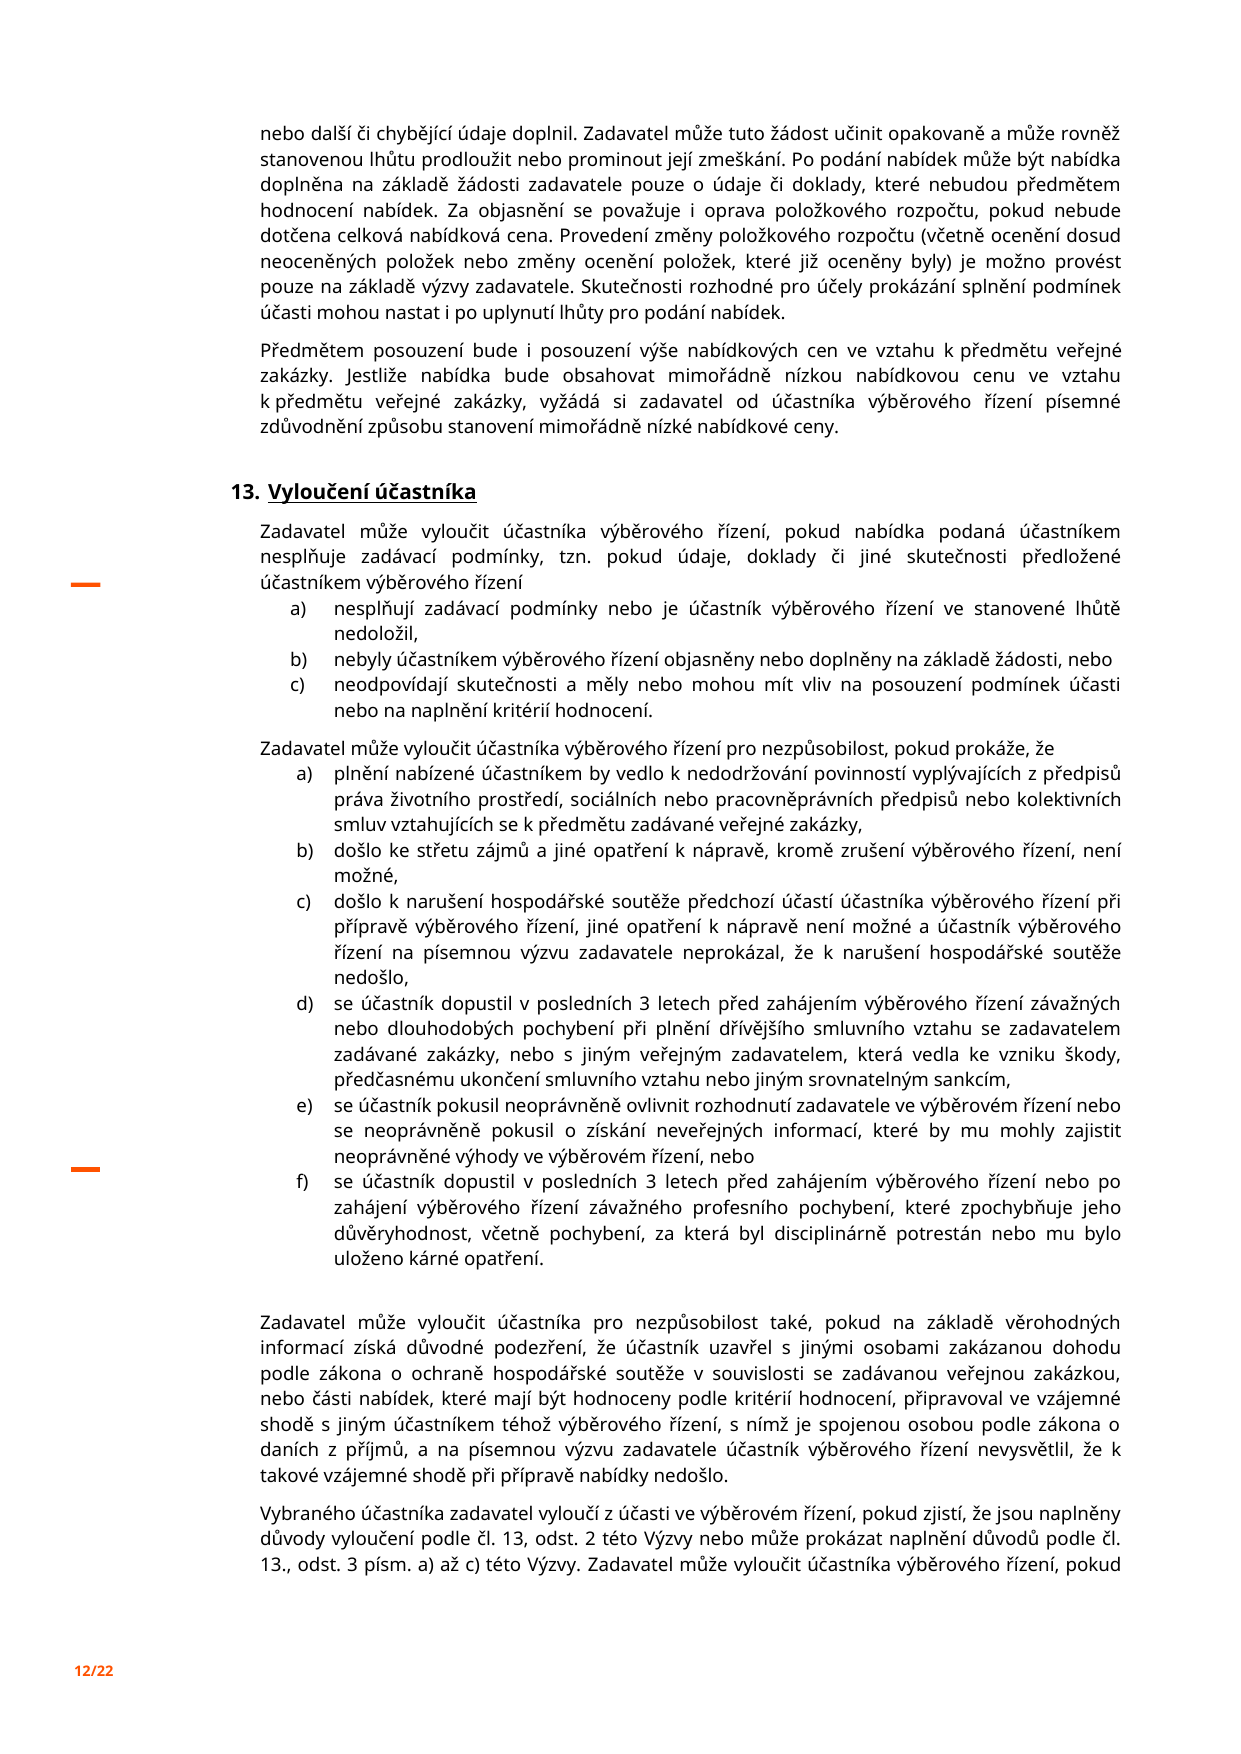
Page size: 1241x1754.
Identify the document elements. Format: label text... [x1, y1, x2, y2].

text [260, 121, 1122, 325]
list nebyly účastníkem výběrového řízení objasněny nebo doplněny na základě žádosti, nebo [290, 646, 1122, 671]
list se účastník dopustil v posledních 3 letech před zahájením výběrového řízení nebo po zahájení výběrového řízení závažného profesního pochybení, které zpochybňuje jeho důvěryhodnost, včetně pochybení, za která byl disciplinárně potrestán nebo mu bylo uloženo kárné opatření. [296, 1169, 1122, 1271]
list došlo ke střetu zájmů a jiné opatření k nápravě, kromě zrušení výběrového řízení, není možné, [296, 837, 1122, 888]
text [260, 1500, 1122, 1577]
text Zadavatel může vyloučit účastníka výběrového řízení, pokud nabídka podaná účastníkem nesplňuje zadávací podmínky, tzn. pokud údaje, doklady či jiné skutečnosti předložené účastníkem výběrového řízení [260, 518, 1122, 595]
list neodpovídají skutečnosti a měly nebo mohou mít vliv na posouzení podmínek účasti nebo na naplnění kritérií hodnocení. [290, 671, 1122, 722]
list nesplňují zadávací podmínky nebo je účastník výběrového řízení ve stanovené lhůtě nedoložil, [290, 595, 1122, 646]
list se účastník dopustil v posledních 3 letech před zahájením výběrového řízení závažných nebo dlouhodobých pochybení při plnění dřívějšího smluvního vztahu se zadavatelem zadávané zakázky, nebo s jiným veřejným zadavatelem, která vedla ke vzniku škody, předčasnému ukončení smluvního vztahu nebo jiným srovnatelným sankcím, [296, 990, 1122, 1092]
list se účastník pokusil neoprávněně ovlivnit rozhodnutí zadavatele ve výběrovém řízení nebo se neoprávněně pokusil o získání neveřejných informací, které by mu mohly zajistit neoprávněné výhody ve výběrovém řízení, nebo [296, 1092, 1122, 1169]
text Zadavatel může vyloučit účastníka výběrového řízení pro nezpůsobilost, pokud prokáže, že [260, 735, 1122, 761]
list došlo k narušení hospodářské soutěže předchozí účastí účastníka výběrového řízení při přípravě výběrového řízení, jiné opatření k nápravě není možné a účastník výběrového řízení na písemnou výzvu zadavatele neprokázal, že k narušení hospodářské soutěže nedošlo, [296, 888, 1122, 990]
text Zadavatel může vyloučit účastníka pro nezpůsobilost také, pokud na základě věrohodných informací získá důvodné podezření, že účastník uzavřel s jinými osobami zakázanou dohodu podle zákona o ochraně hospodářské soutěže v souvislosti se zadávanou veřejnou zakázkou, nebo části nabídek, které mají být hodnoceny podle kritérií hodnocení, připravoval ve vzájemné shodě s jiným účastníkem téhož výběrového řízení, s nímž je spojenou osobou podle zákona o daních z příjmů, a na písemnou výzvu zadavatele účastník výběrového řízení nevysvětlil, že k takové vzájemné shodě při přípravě nabídky nedošlo. [260, 1309, 1122, 1488]
list plnění nabízené účastníkem by vedlo k nedodržování povinností vyplývajících z předpisů práva životního prostředí, sociálních nebo pracovněprávních předpisů nebo kolektivních smluv vztahujících se k předmětu zadávané veřejné zakázky, [296, 761, 1122, 837]
text Předmětem posouzení bude i posouzení výše nabídkových cen ve vztahu k předmětu veřejné zakázky. Jestliže nabídka bude obsahovat mimořádně nízkou nabídkovou cenu ve vztahu k předmětu veřejné zakázky, vyžádá si zadavatel od účastníka výběrového řízení písemné zdůvodnění způsobu stanovení mimořádně nízké nabídkové ceny. [260, 337, 1122, 439]
list Vyloučení účastníka [230, 477, 1122, 506]
